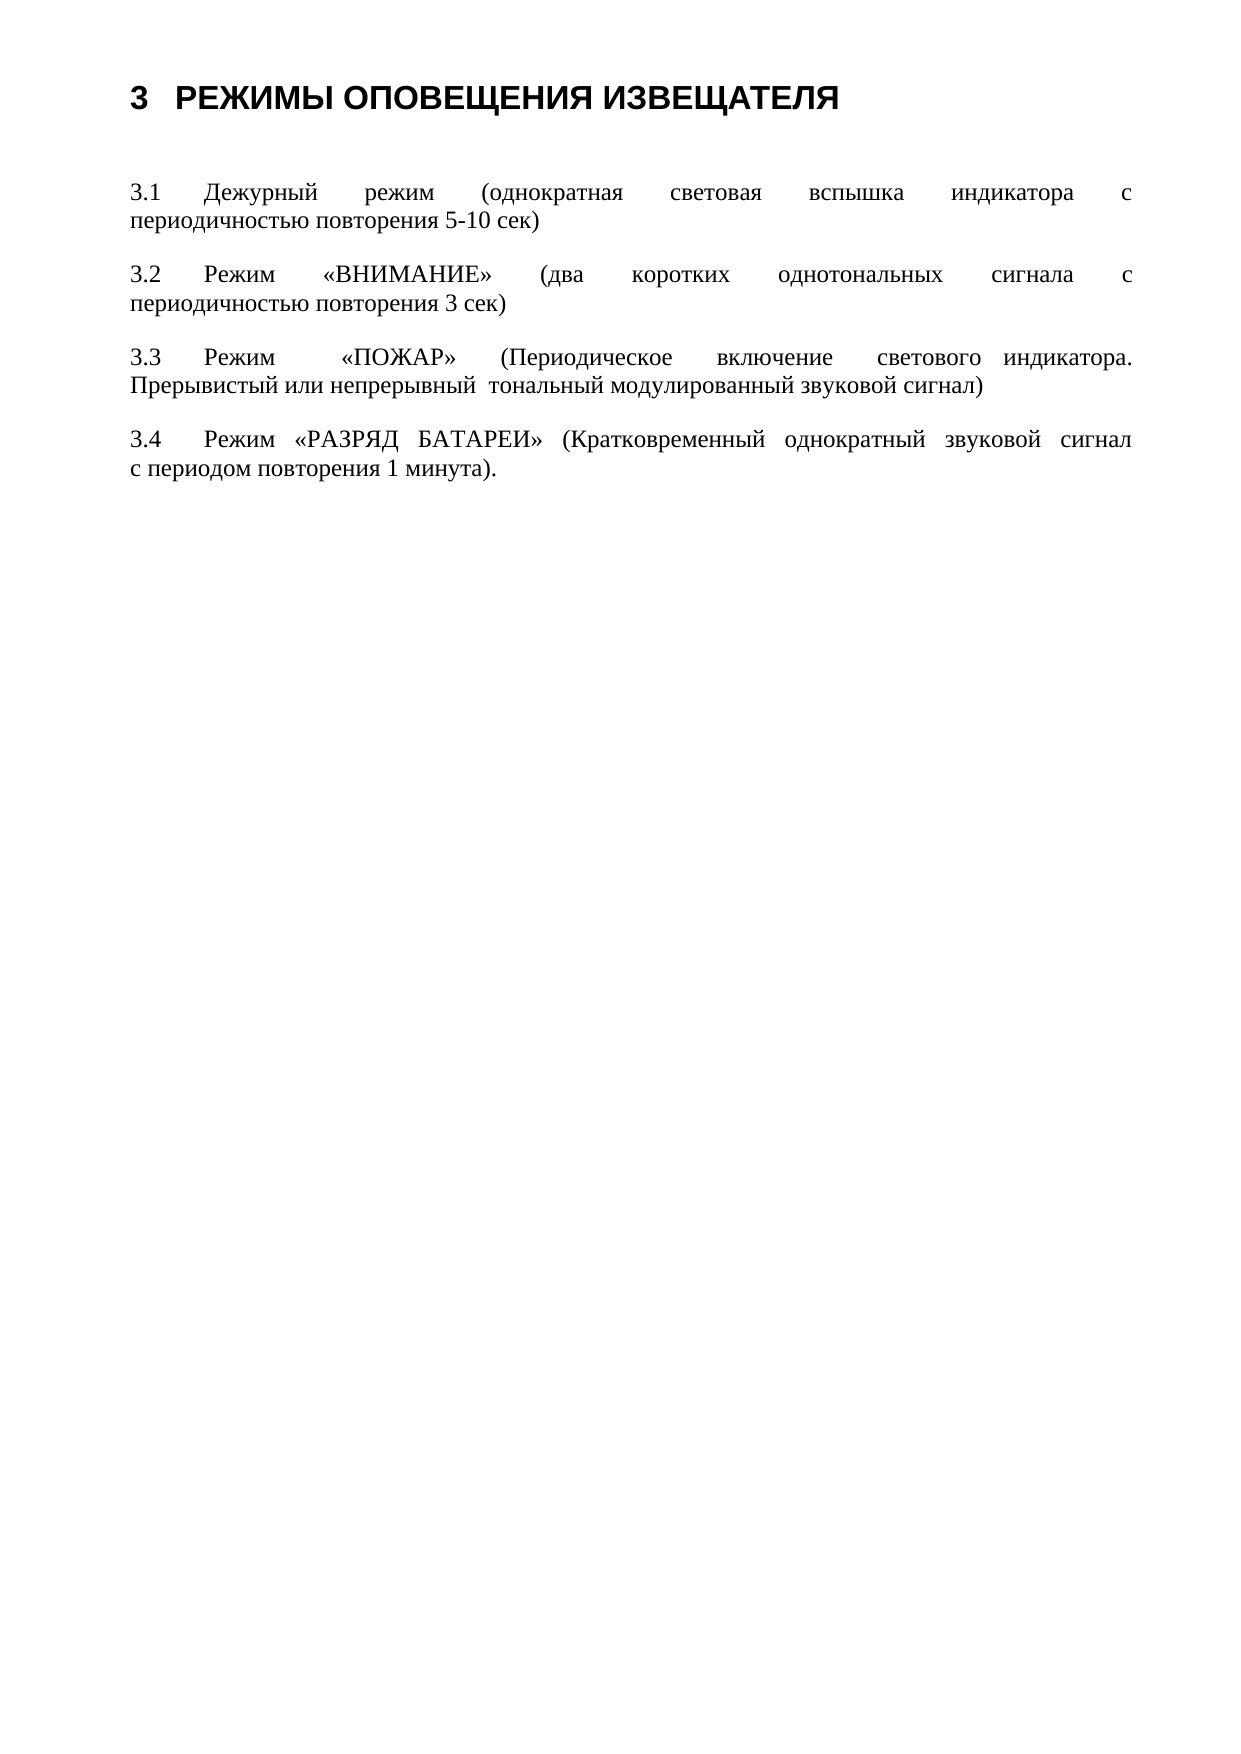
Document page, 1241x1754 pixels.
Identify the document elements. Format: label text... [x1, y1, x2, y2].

list Режим «РАЗРЯД БАТАРЕИ» (Кратковременный однократный звуковой сигнал с периодом повторения 1 минута). [130, 424, 1134, 482]
list Дежурный режим (однократная световая вспышка индикатора с периодичностью повторения 5-10 сек) [130, 177, 1134, 234]
list Режим «ПОЖАР» (Периодическое включение светового индикатора. Прерывистый или непрерывный тональный модулированный звуковой сигнал) [130, 342, 1134, 399]
list Режим «ВНИМАНИЕ» (два коротких однотональных сигнала с периодичностью повторения 3 сек) [130, 259, 1134, 317]
subtitle РЕЖИМЫ ОПОВЕЩЕНИЯ ИЗВЕЩАТЕЛЯ [130, 78, 1134, 117]
